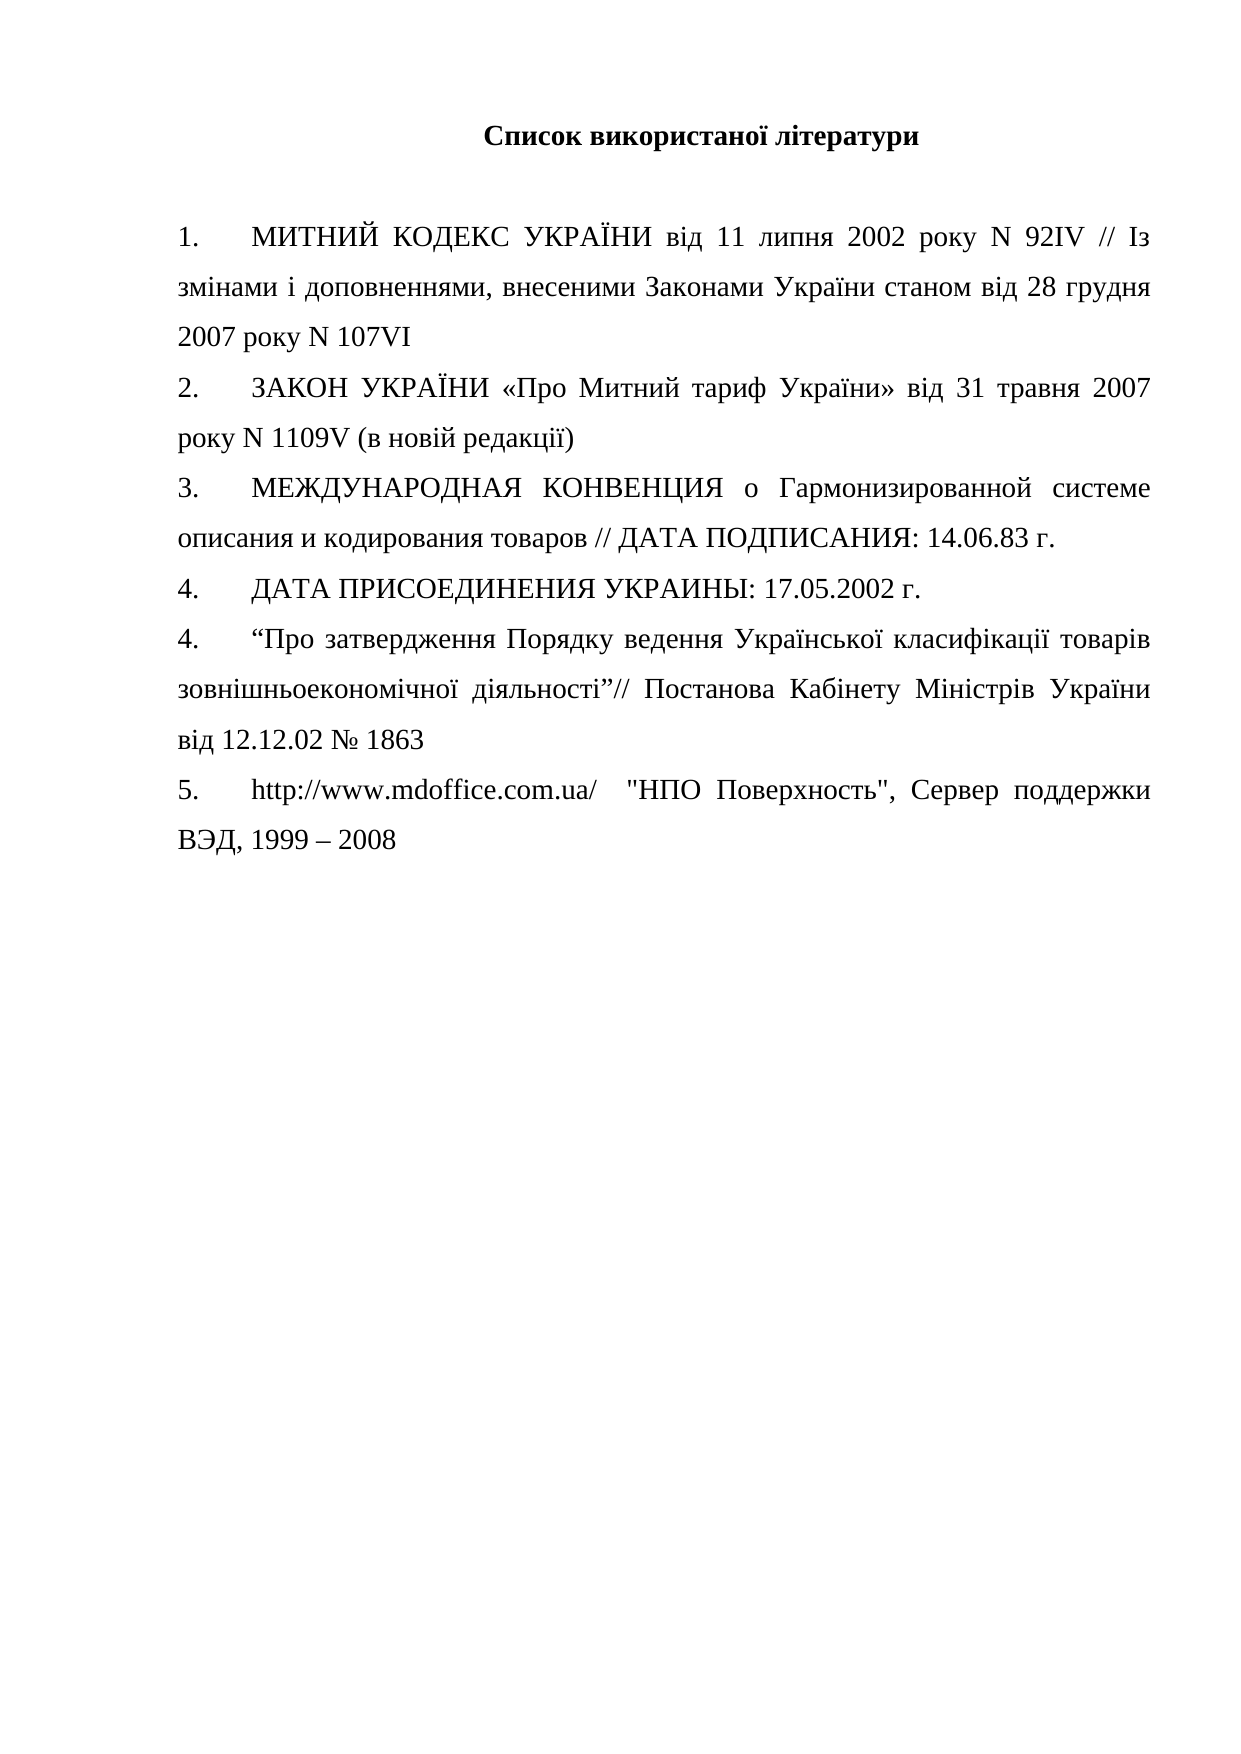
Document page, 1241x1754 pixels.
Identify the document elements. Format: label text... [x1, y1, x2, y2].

list http://www.mdoffice.com.ua/ "НПО Поверхность", Сервер поддержки ВЭД, 1999 – 2008 [177, 772, 1152, 856]
list “Про затвердження Порядку ведення Української класифікації товарів зовнішньоекономічної діяльності”// Постанова Кабінету Міністрів України від 12.12.02 № 1863 [177, 621, 1152, 755]
subtitle ЗАКОН УКРАЇНИ «Про Митний тариф України» від 31 травня 2007 року N 1109V (в новій редакції) [177, 370, 1152, 453]
subtitle МИТНИЙ КОДЕКС УКРАЇНИ від 11 липня 2002 року N 92IV // Із змінами і доповненнями, внесеними Законами України станом від 28 грудня 2007 року N 107VI [177, 219, 1152, 353]
subtitle МЕЖДУНАРОДНАЯ КОНВЕНЦИЯ о Гармонизированной системе описания и кодирования товаров // ДАТА ПОДПИСАНИЯ: 14.06.83 г. [177, 470, 1152, 554]
subtitle ДАТА ПРИСОЕДИНЕНИЯ УКРАИНЫ: 17.05.2002 г. [177, 571, 1152, 604]
text Список використаної літератури [177, 118, 1152, 152]
